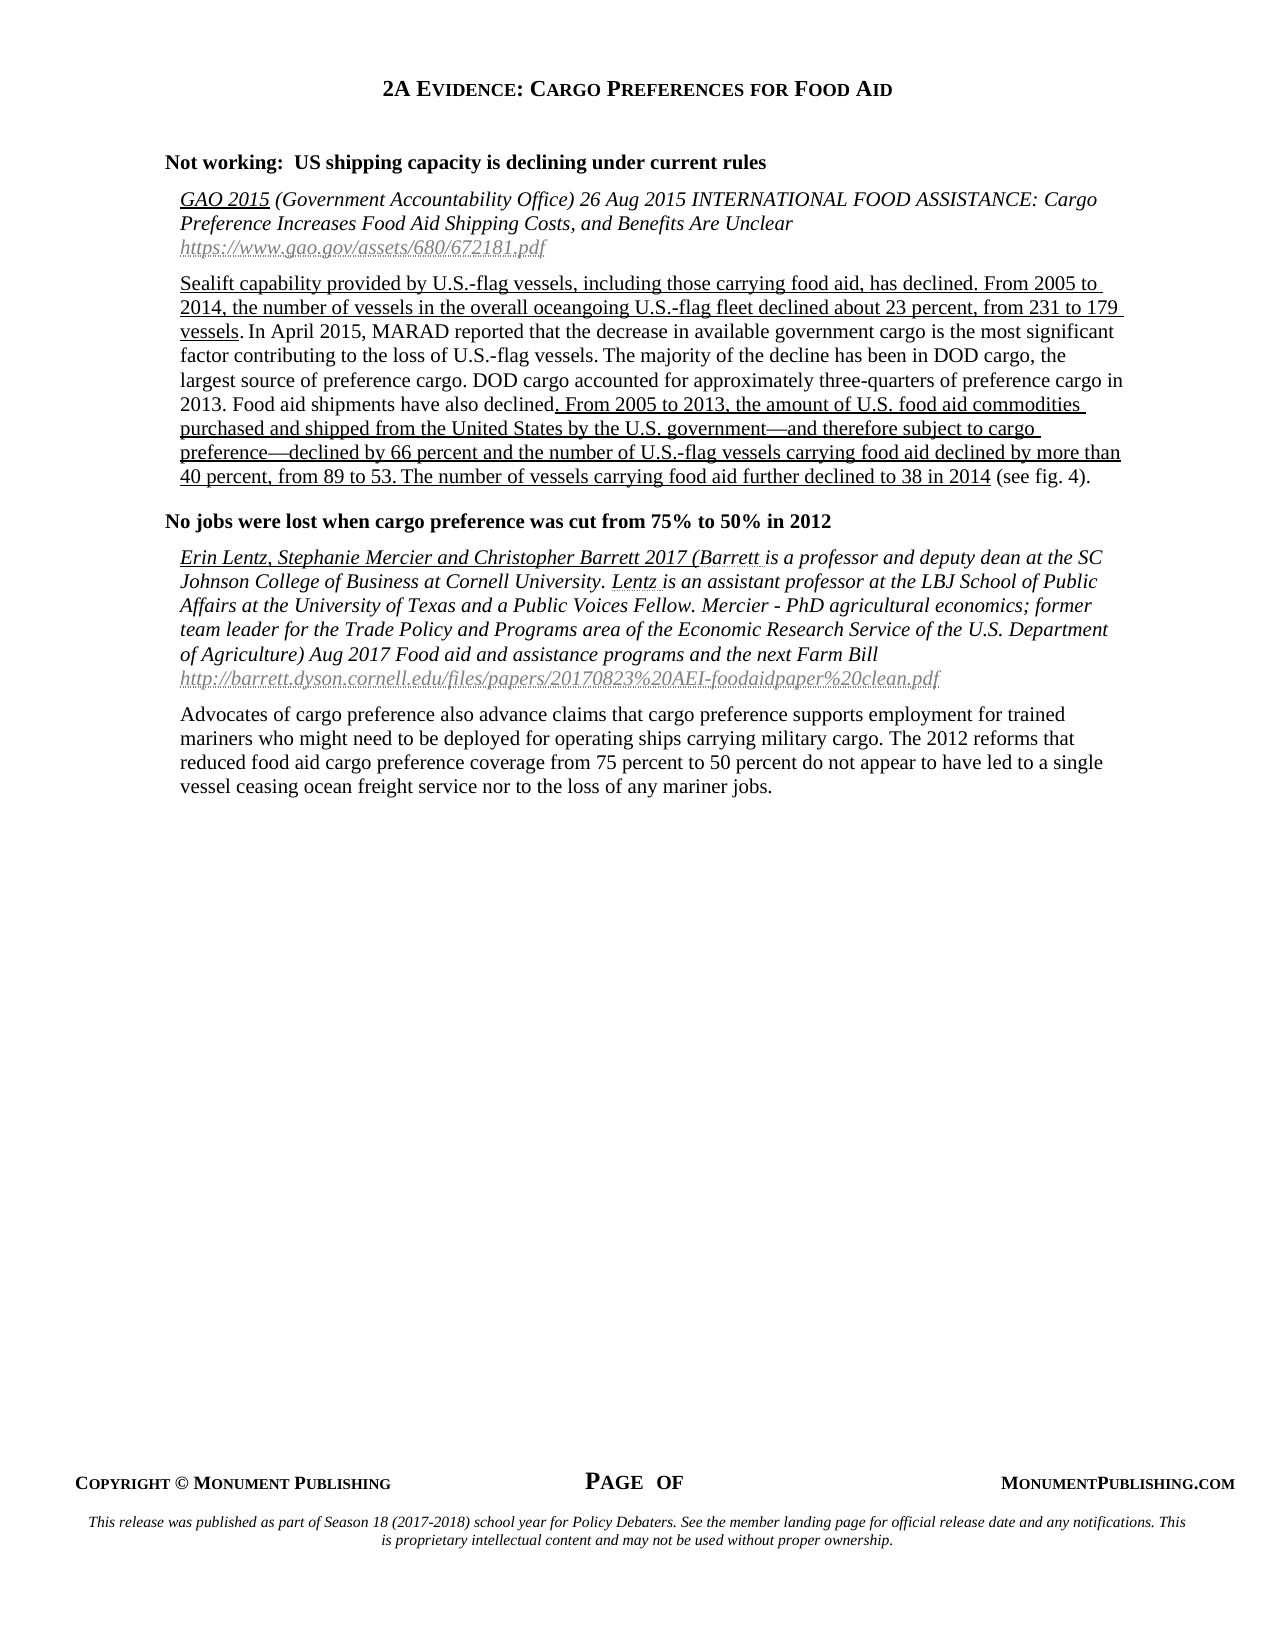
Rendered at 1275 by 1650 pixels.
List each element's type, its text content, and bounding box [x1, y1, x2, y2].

text No jobs were lost when cargo preference was cut from 75% to 50% in 2012 [165, 509, 1125, 533]
text GAO 2015 (Government Accountability Office) 26 Aug 2015 INTERNATIONAL FOOD ASSISTANCE: Cargo Preference Increases Food Aid Shipping Costs, and Benefits Are Unclear https://www.gao.gov/assets/680/672181.pdf [180, 187, 1125, 259]
text Erin Lentz, Stephanie Mercier and Christopher Barrett 2017 (Barrett is a professor and deputy dean at the SC Johnson College of Business at Cornell University. Lentz is an assistant professor at the LBJ School of Public Affairs at the University of Texas and a Public Voices Fellow. Mercier - PhD agricultural economics; former team leader for the Trade Policy and Programs area of the Economic Research Service of the U.S. Department of Agriculture) Aug 2017 Food aid and assistance programs and the next Farm Bill http://barrett.dyson.cornell.edu/files/papers/20170823%20AEI-foodaidpaper%20clean.pdf [180, 545, 1125, 689]
text Sealift capability provided by U.S.-flag vessels, including those carrying food aid, has declined. From 2005 to 2014, the number of vessels in the overall oceangoing U.S.-flag fleet declined about 23 percent, from 231 to 179 vessels. In April 2015, MARAD reported that the decrease in available government cargo is the most significant factor contributing to the loss of U.S.-flag vessels. The majority of the decline has been in DOD cargo, the largest source of preference cargo. DOD cargo accounted for approximately three-quarters of preference cargo in 2013. Food aid shipments have also declined. From 2005 to 2013, the amount of U.S. food aid commodities purchased and shipped from the United States by the U.S. government—and therefore subject to cargo preference—declined by 66 percent and the number of U.S.-flag vessels carrying food aid declined by more than 40 percent, from 89 to 53. The number of vessels carrying food aid further declined to 38 in 2014 (see fig. 4). [180, 271, 1125, 488]
text Advocates of cargo preference also advance claims that cargo preference supports employment for trained mariners who might need to be deployed for operating ships carrying military cargo. The 2012 reforms that reduced food aid cargo preference coverage from 75 percent to 50 percent do not appear to have led to a single vessel ceasing ocean freight service nor to the loss of any mariner jobs. [180, 702, 1125, 798]
text Not working: US shipping capacity is declining under current rules [165, 150, 1125, 174]
